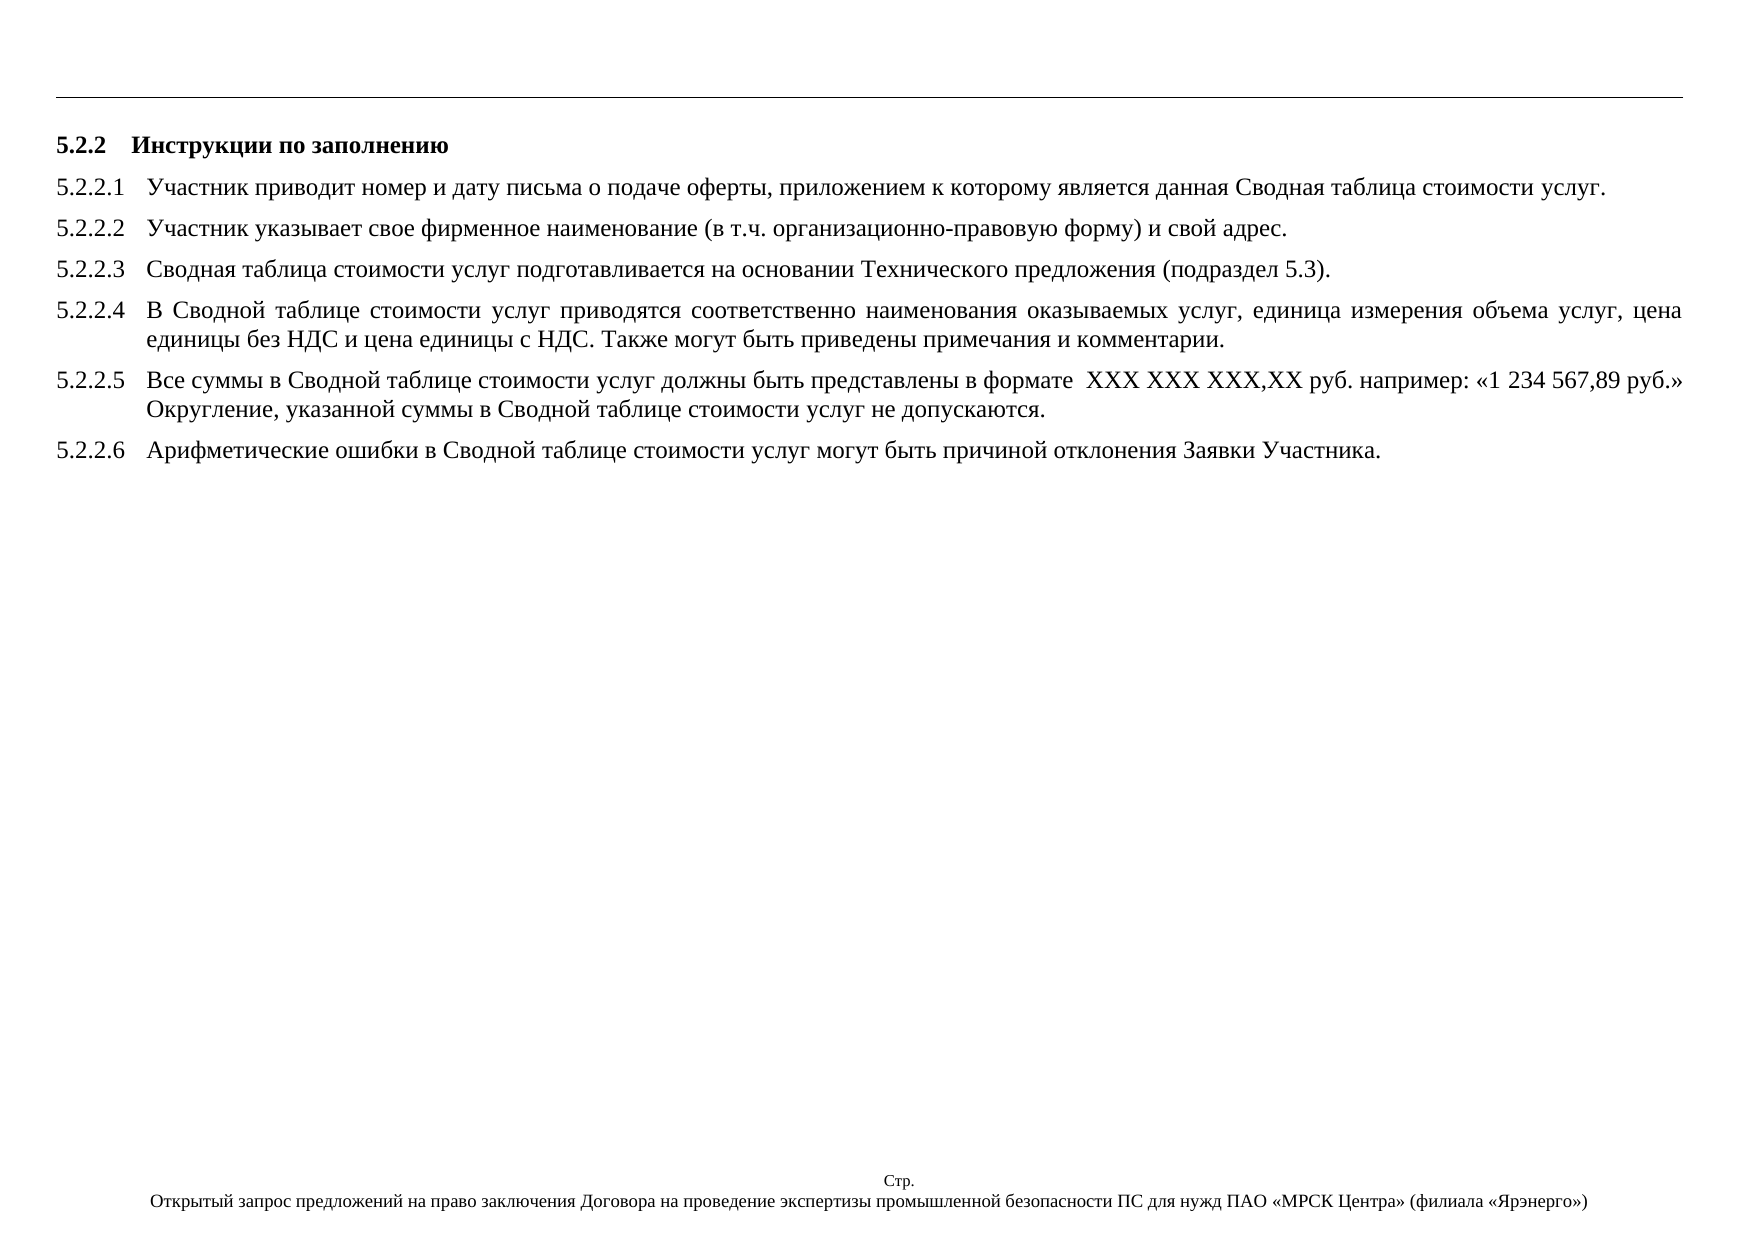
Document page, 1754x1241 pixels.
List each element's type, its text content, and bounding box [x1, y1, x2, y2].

list Участник приводит номер и дату письма о подаче оферты, приложением к которому является данная Сводная таблица стоимости услуг. [56, 172, 1683, 201]
list Все суммы в Сводной таблице стоимости услуг должны быть представлены в формате XXX XXX XXX,XX руб. например: «1 234 567,89 руб.» Округление, указанной суммы в Сводной таблице стоимости услуг не допускаются. [56, 366, 1683, 423]
list Сводная таблица стоимости услуг подготавливается на основании Технического предложения (подраздел 5.3). [56, 254, 1683, 283]
subtitle Инструкции по заполнению [56, 131, 1683, 159]
list Арифметические ошибки в Сводной таблице стоимости услуг могут быть причиной отклонения Заявки Участника. [56, 436, 1683, 464]
list Участник указывает свое фирменное наименование (в т.ч. организационно-правовую форму) и свой адрес. [56, 213, 1683, 242]
list В Сводной таблице стоимости услуг приводятся соответственно наименования оказываемых услуг, единица измерения объема услуг, цена единицы без НДС и цена единицы с НДС. Также могут быть приведены примечания и комментарии. [56, 296, 1683, 353]
